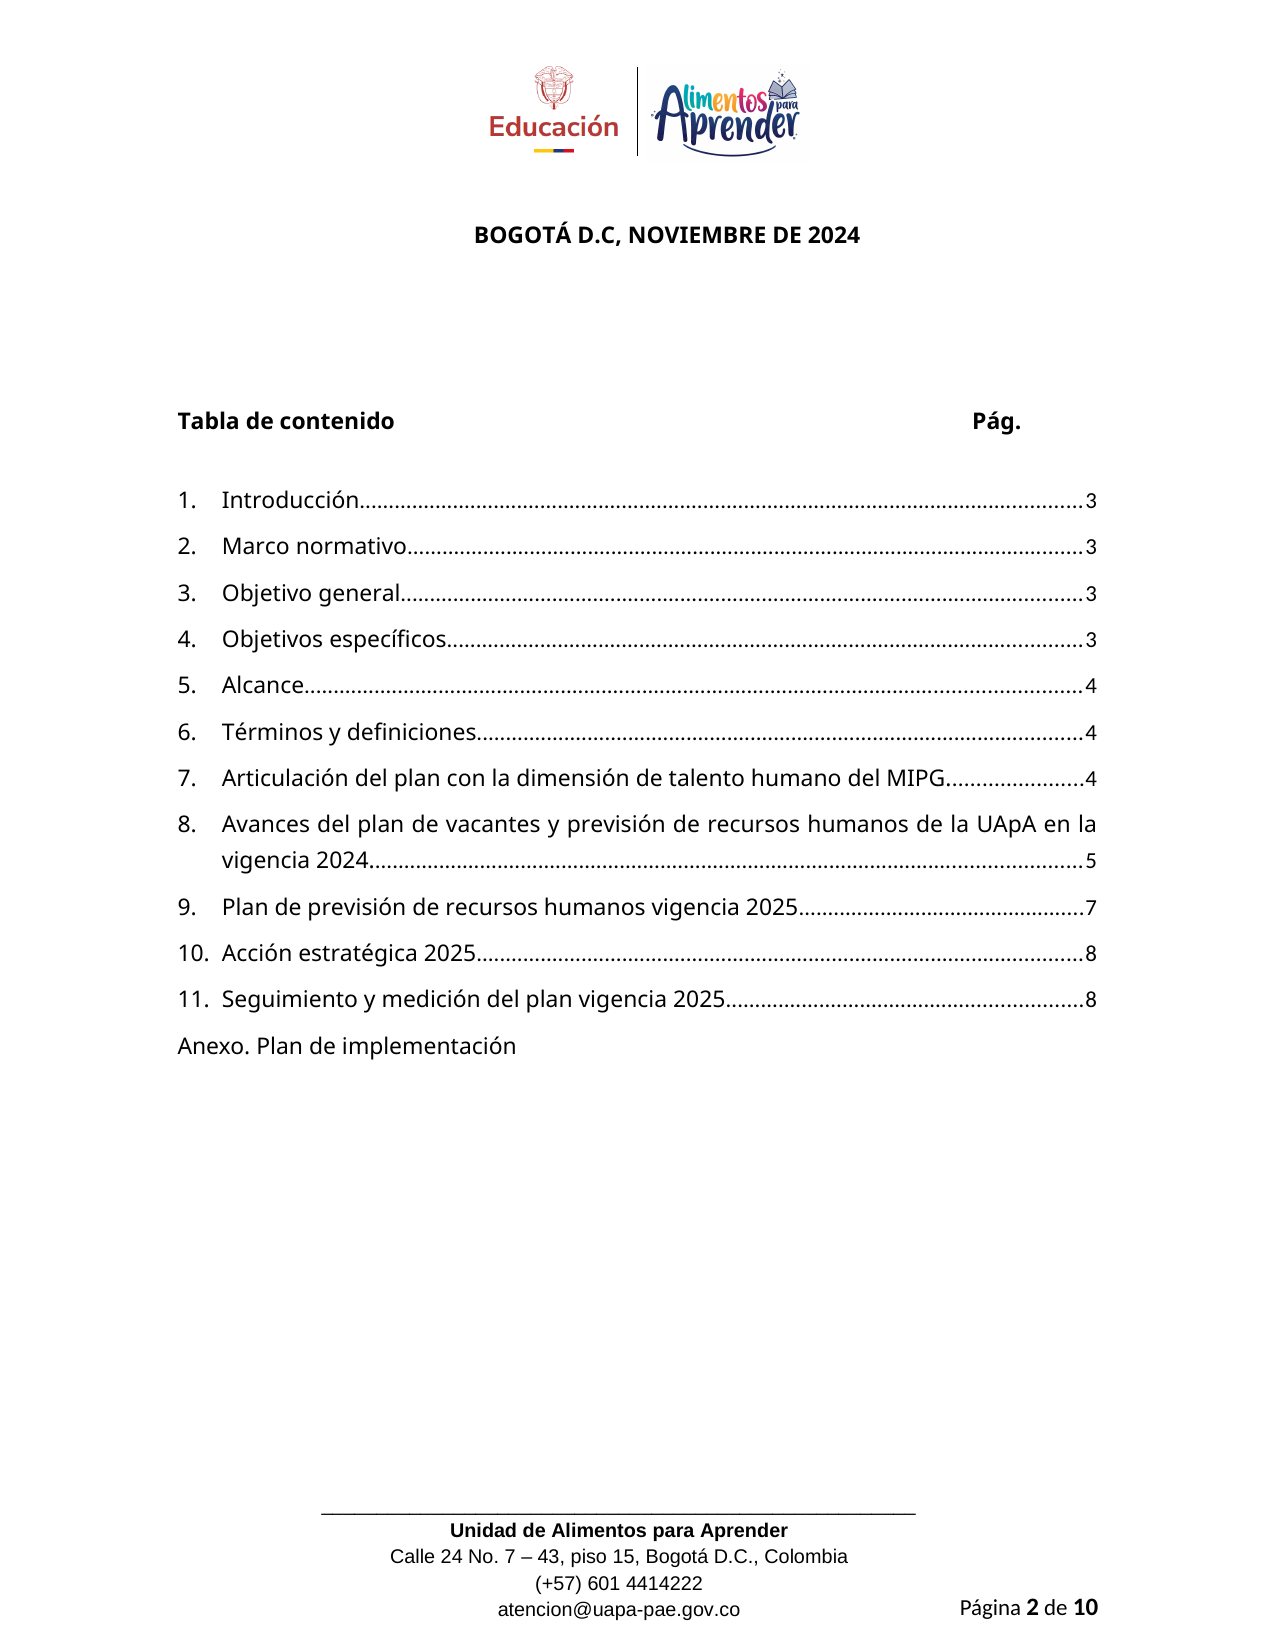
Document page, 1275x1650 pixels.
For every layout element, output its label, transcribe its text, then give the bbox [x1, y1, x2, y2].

subtitle BOGOTÁ D.C, NOVIEMBRE DE 2024 [236, 219, 1098, 250]
picture [646, 65, 810, 163]
picture [465, 61, 640, 164]
